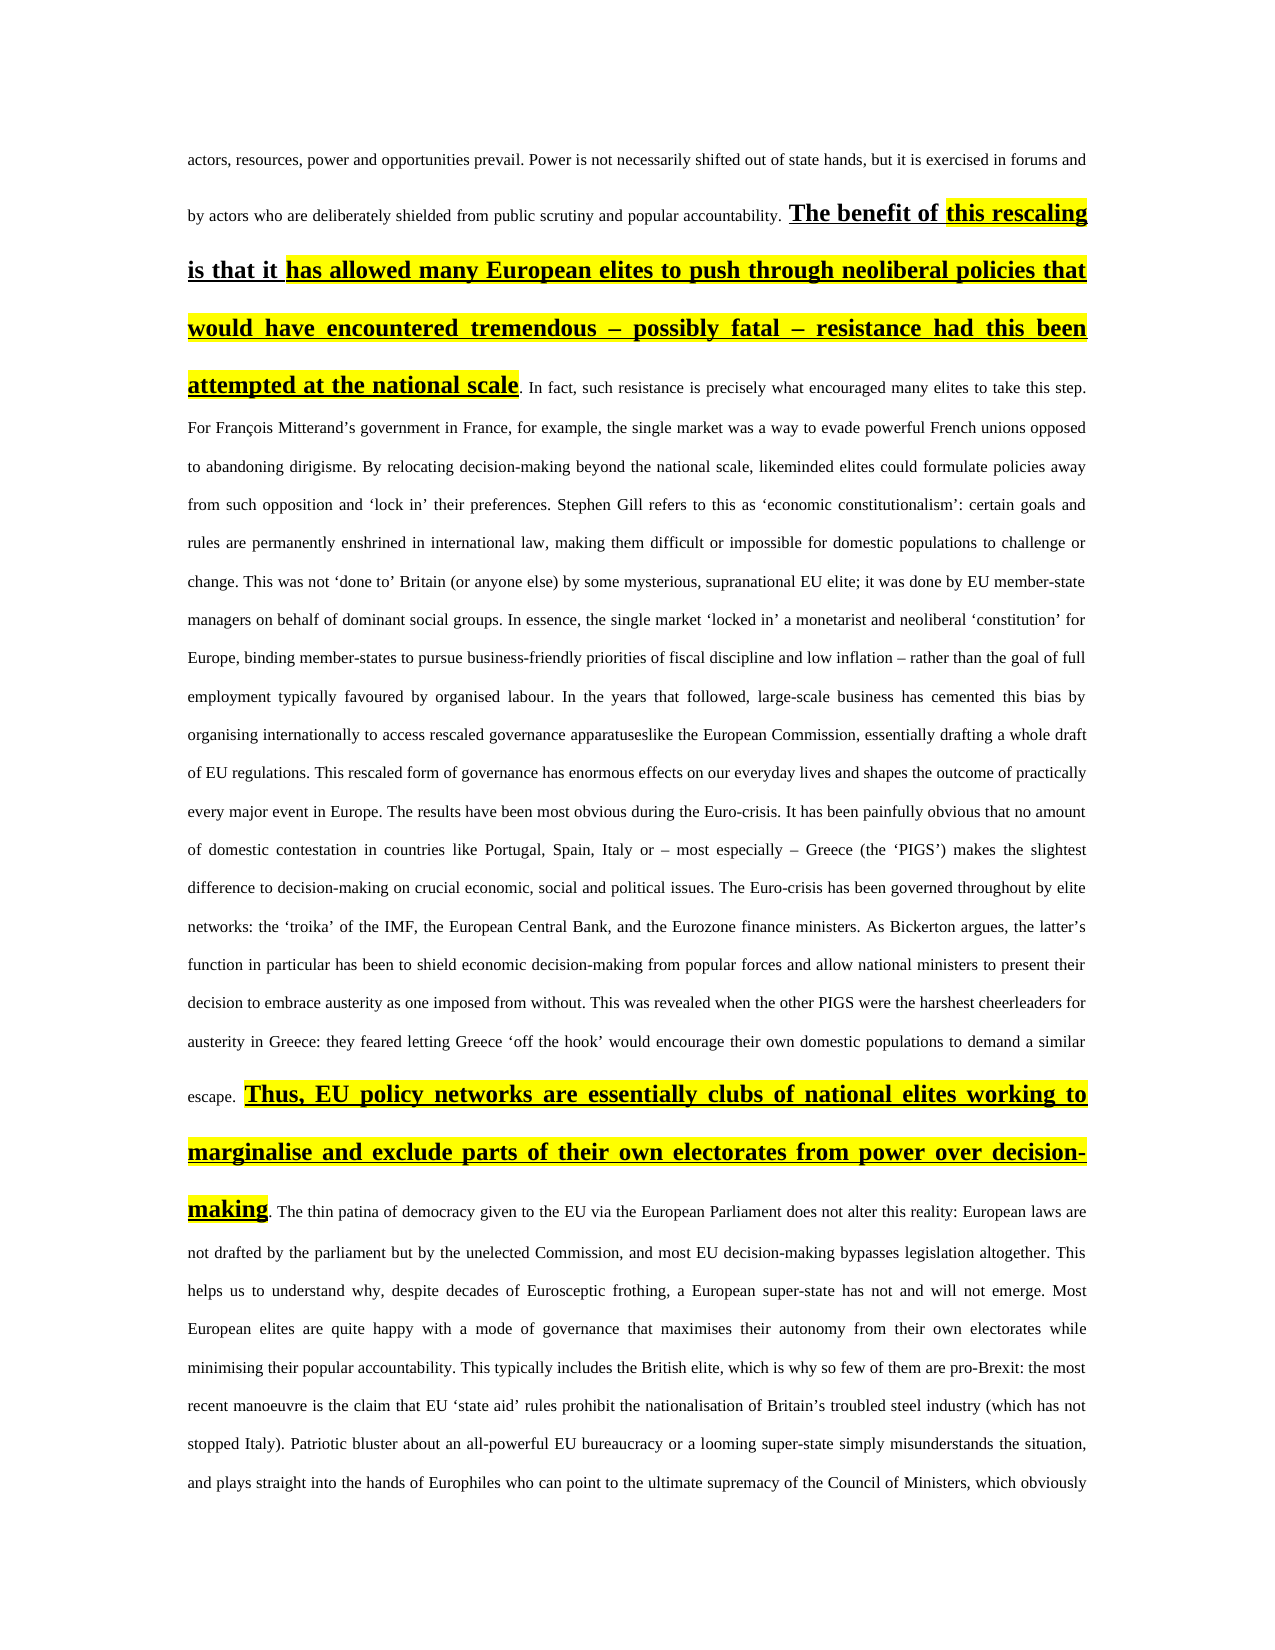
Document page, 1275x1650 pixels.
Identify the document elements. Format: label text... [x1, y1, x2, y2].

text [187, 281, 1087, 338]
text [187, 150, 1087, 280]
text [187, 339, 1087, 1162]
